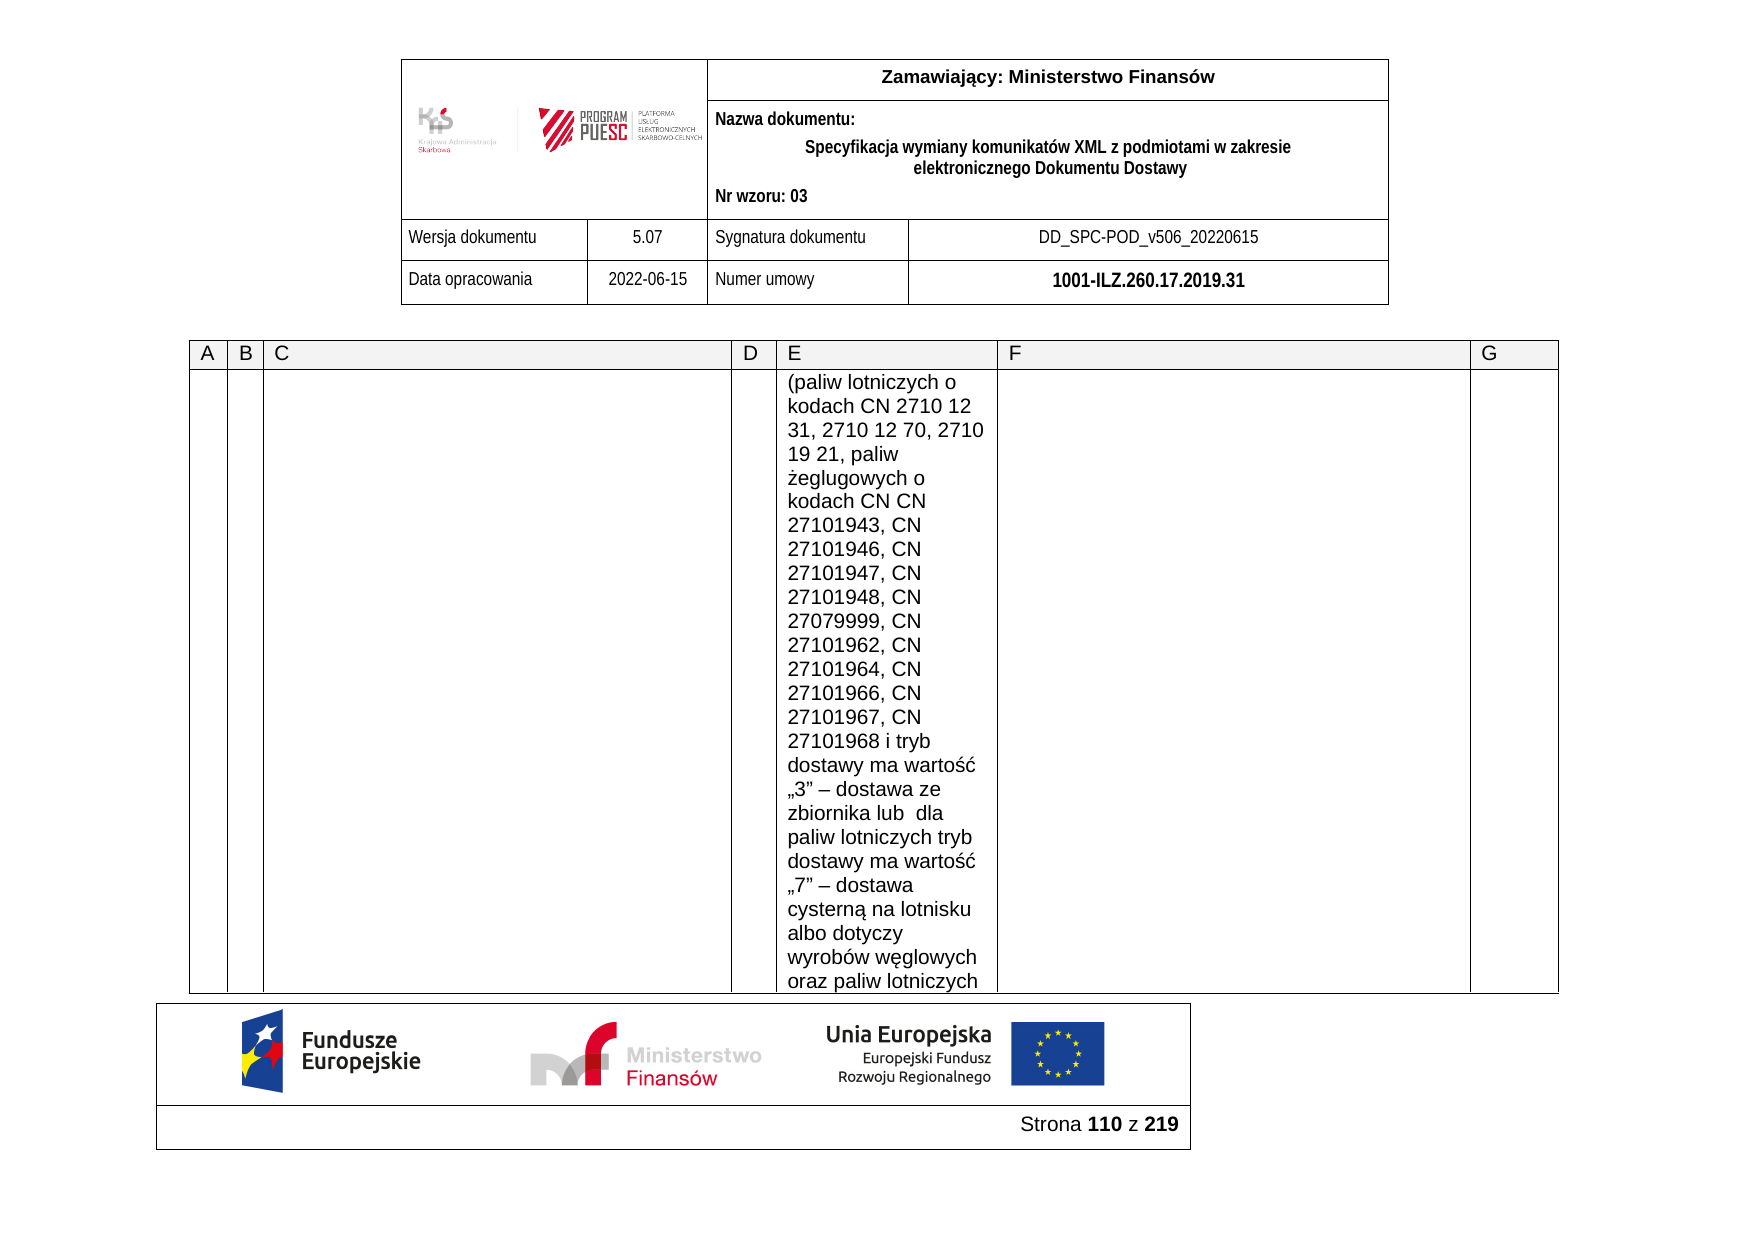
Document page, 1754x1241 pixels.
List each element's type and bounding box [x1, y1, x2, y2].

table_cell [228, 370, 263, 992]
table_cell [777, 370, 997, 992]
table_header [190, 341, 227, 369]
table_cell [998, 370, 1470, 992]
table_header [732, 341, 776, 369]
picture [242, 1009, 1105, 1093]
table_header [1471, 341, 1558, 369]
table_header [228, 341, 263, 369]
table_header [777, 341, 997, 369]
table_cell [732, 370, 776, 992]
picture [408, 97, 702, 163]
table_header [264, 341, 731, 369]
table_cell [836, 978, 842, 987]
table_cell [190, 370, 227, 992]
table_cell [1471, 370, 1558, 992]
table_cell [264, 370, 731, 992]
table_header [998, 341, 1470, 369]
